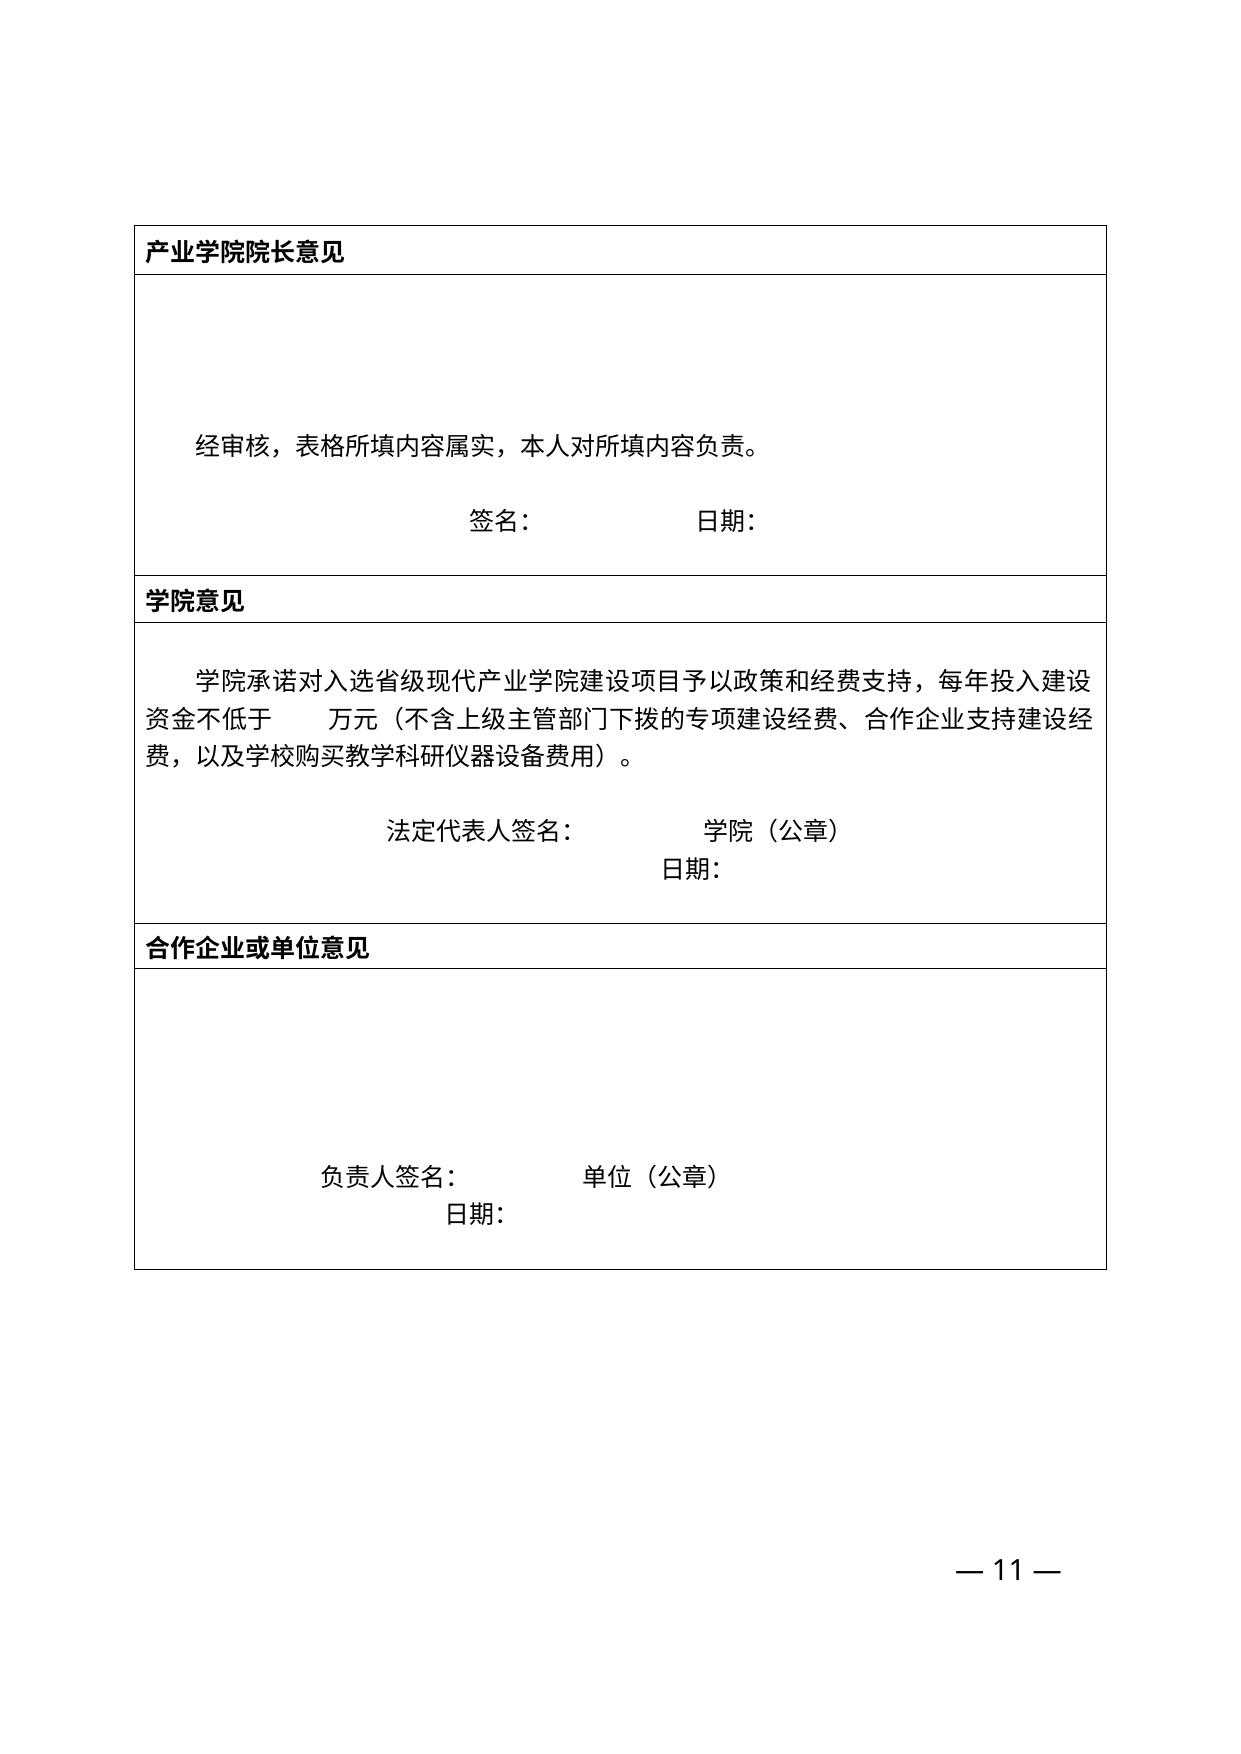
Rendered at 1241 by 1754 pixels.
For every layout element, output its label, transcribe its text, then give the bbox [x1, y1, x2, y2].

table_cell 学院承诺对入选省级现代产业学院建设项目予以政策和经费支持，每年投入建设资金不低于 万元（不含上级主管部门下拨的专项建设经费、合作企业支持建设经费，以及学校购买教学科研仪器设备费用）。 法定代表人签名： 学院（公章） 日期： [135, 623, 1106, 923]
table_header 产业学院院长意见 [135, 226, 1106, 274]
table_cell 负责人签名： 单位（公章） 日期： [135, 969, 1106, 1269]
table_cell 合作企业或单位意见 [135, 924, 1106, 968]
table_cell 学院意见 [135, 576, 1106, 622]
table_cell 经审核，表格所填内容属实，本人对所填内容负责。 签名： 日期： [135, 275, 1106, 575]
